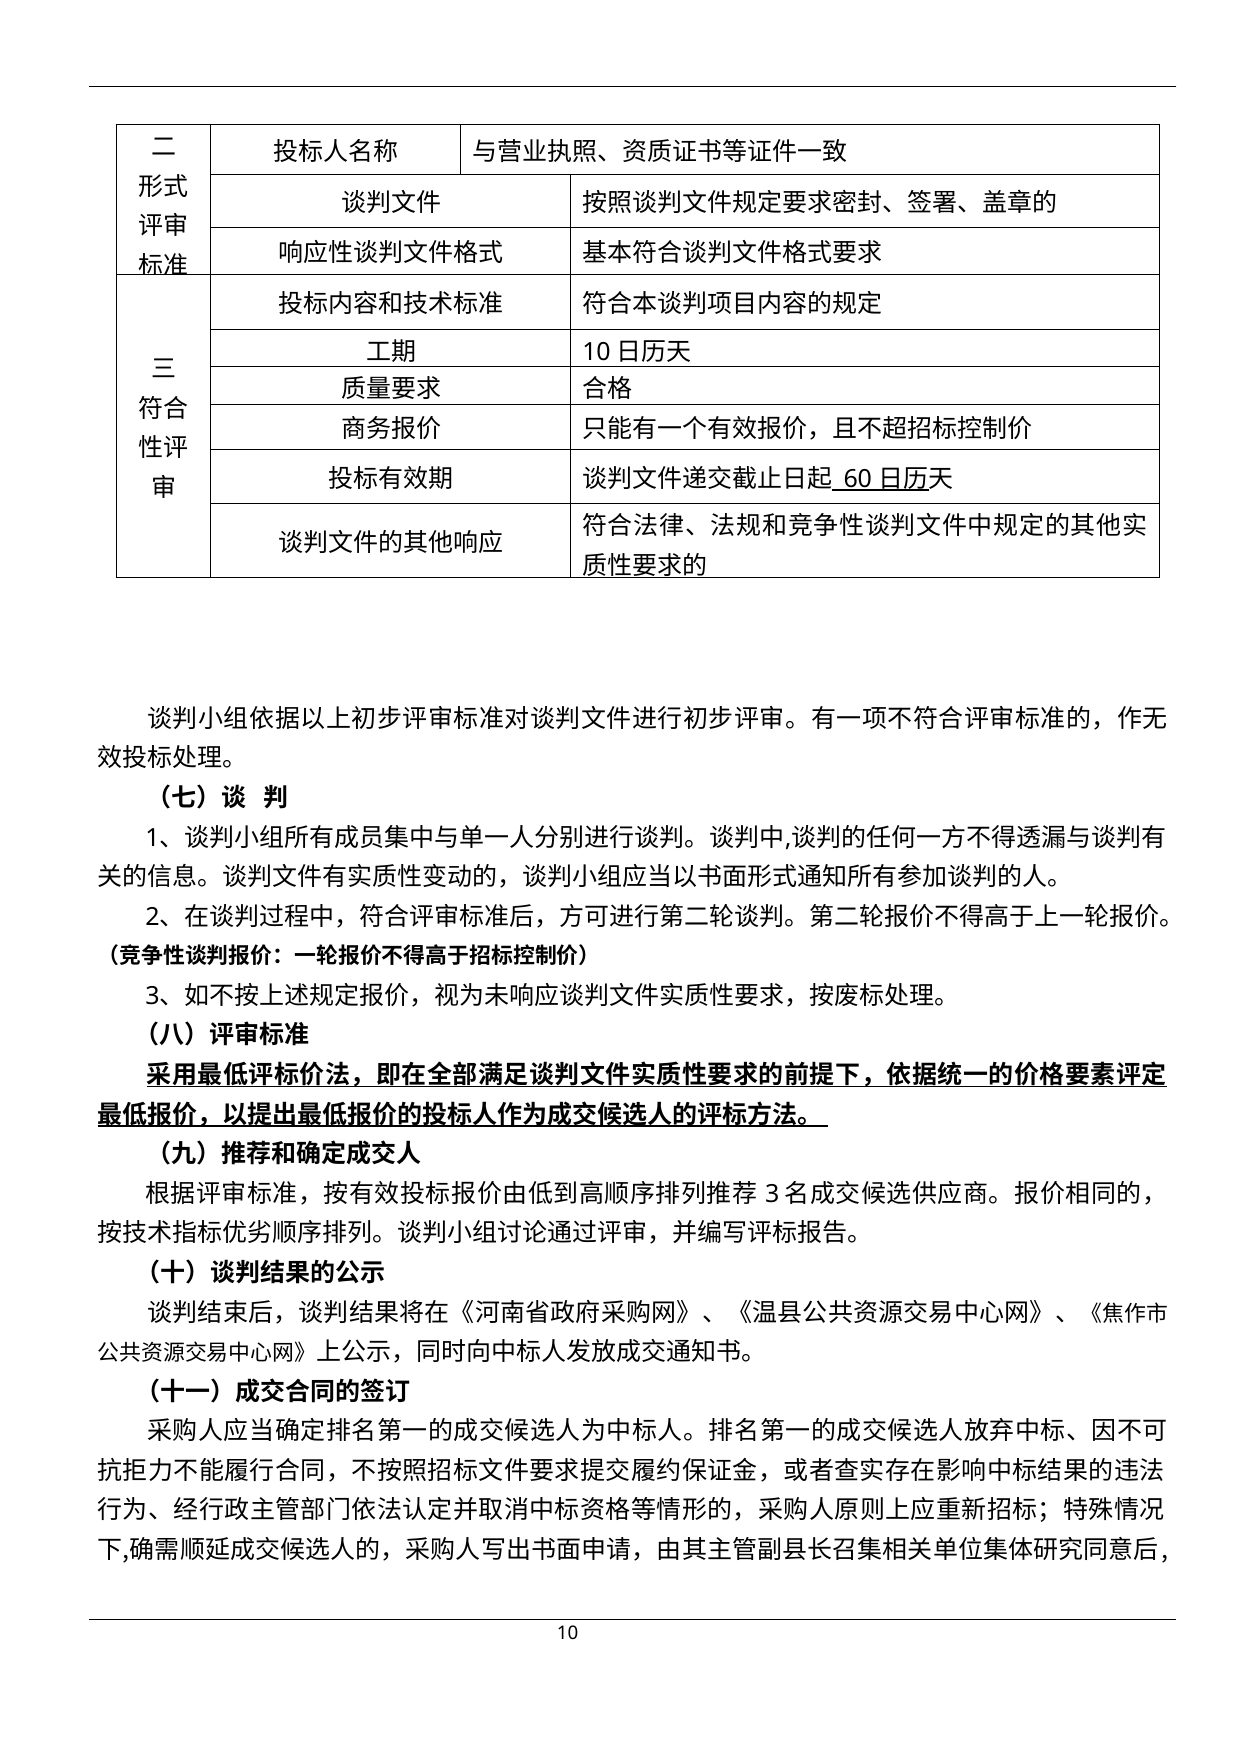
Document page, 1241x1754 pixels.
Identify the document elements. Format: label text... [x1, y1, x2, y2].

text 谈判结束后，谈判结果将在《河南省政府采购网》、《温县公共资源交易中心网》、《焦作市公共资源交易中心网》上公示，同时向中标人发放成交通知书。 [97, 1290, 1168, 1369]
table_cell 二 形式评审标准 [117, 125, 210, 274]
text （九）推荐和确定成交人 [97, 1132, 1168, 1172]
text （十）谈判结果的公示 [97, 1251, 1168, 1290]
table_cell 谈判文件的其他响应 [211, 504, 570, 577]
table_cell 商务报价 [211, 405, 570, 449]
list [97, 1409, 1168, 1567]
table_cell 符合法律、法规和竞争性谈判文件中规定的其他实质性要求的 [571, 504, 1159, 577]
table_cell 10日历天 [571, 330, 1159, 366]
table_cell 谈判文件递交截止日起 60 日历天 [571, 450, 1159, 503]
table_cell 投标内容和技术标准 [211, 275, 570, 329]
text （十一）成交合同的签订 [97, 1369, 1168, 1409]
table_cell 响应性谈判文件格式 [211, 228, 570, 274]
text 2、在谈判过程中，符合评审标准后，方可进行第二轮谈判。第二轮报价不得高于上一轮报价。（竞争性谈判报价：一轮报价不得高于招标控制价） [97, 894, 1168, 974]
text 采用最低评标价法，即在全部满足谈判文件实质性要求的前提下，依据统一的价格要素评定最低报价，以提出最低报价的投标人作为成交候选人的评标方法。 [97, 1053, 1168, 1132]
table_cell 符合本谈判项目内容的规定 [571, 275, 1159, 329]
text 1、谈判小组所有成员集中与单一人分别进行谈判。谈判中,谈判的任何一方不得透漏与谈判有关的信息。谈判文件有实质性变动的，谈判小组应当以书面形式通知所有参加谈判的人。 [97, 815, 1168, 894]
text 根据评审标准，按有效投标报价由低到高顺序排列推荐3名成交候选供应商。报价相同的，按技术指标优劣顺序排列。谈判小组讨论通过评审，并编写评标报告。 [97, 1172, 1168, 1251]
text 谈判小组依据以上初步评审标准对谈判文件进行初步评审。有一项不符合评审标准的，作无效投标处理。 [97, 697, 1168, 776]
table_cell 基本符合谈判文件格式要求 [571, 228, 1159, 274]
table_cell 投标有效期 [211, 450, 570, 503]
table_cell 与营业执照、资质证书等证件一致 [461, 125, 1159, 174]
table_cell 工期 [211, 330, 570, 366]
table_cell 合格 [571, 367, 1159, 403]
table_cell 按照谈判文件规定要求密封、签署、盖章的 [571, 175, 1159, 227]
table_cell 三 符合性评审 [117, 275, 210, 577]
table_cell 投标人名称 [211, 125, 460, 174]
table_cell 质量要求 [211, 367, 570, 403]
text （八）评审标准 [97, 1013, 1168, 1053]
text （七）谈 判 [97, 776, 1168, 815]
table_cell 只能有一个有效报价，且不超招标控制价 [571, 405, 1159, 449]
table_cell 谈判文件 [211, 175, 570, 227]
text 3、如不按上述规定报价，视为未响应谈判文件实质性要求，按废标处理。 [97, 974, 1168, 1013]
